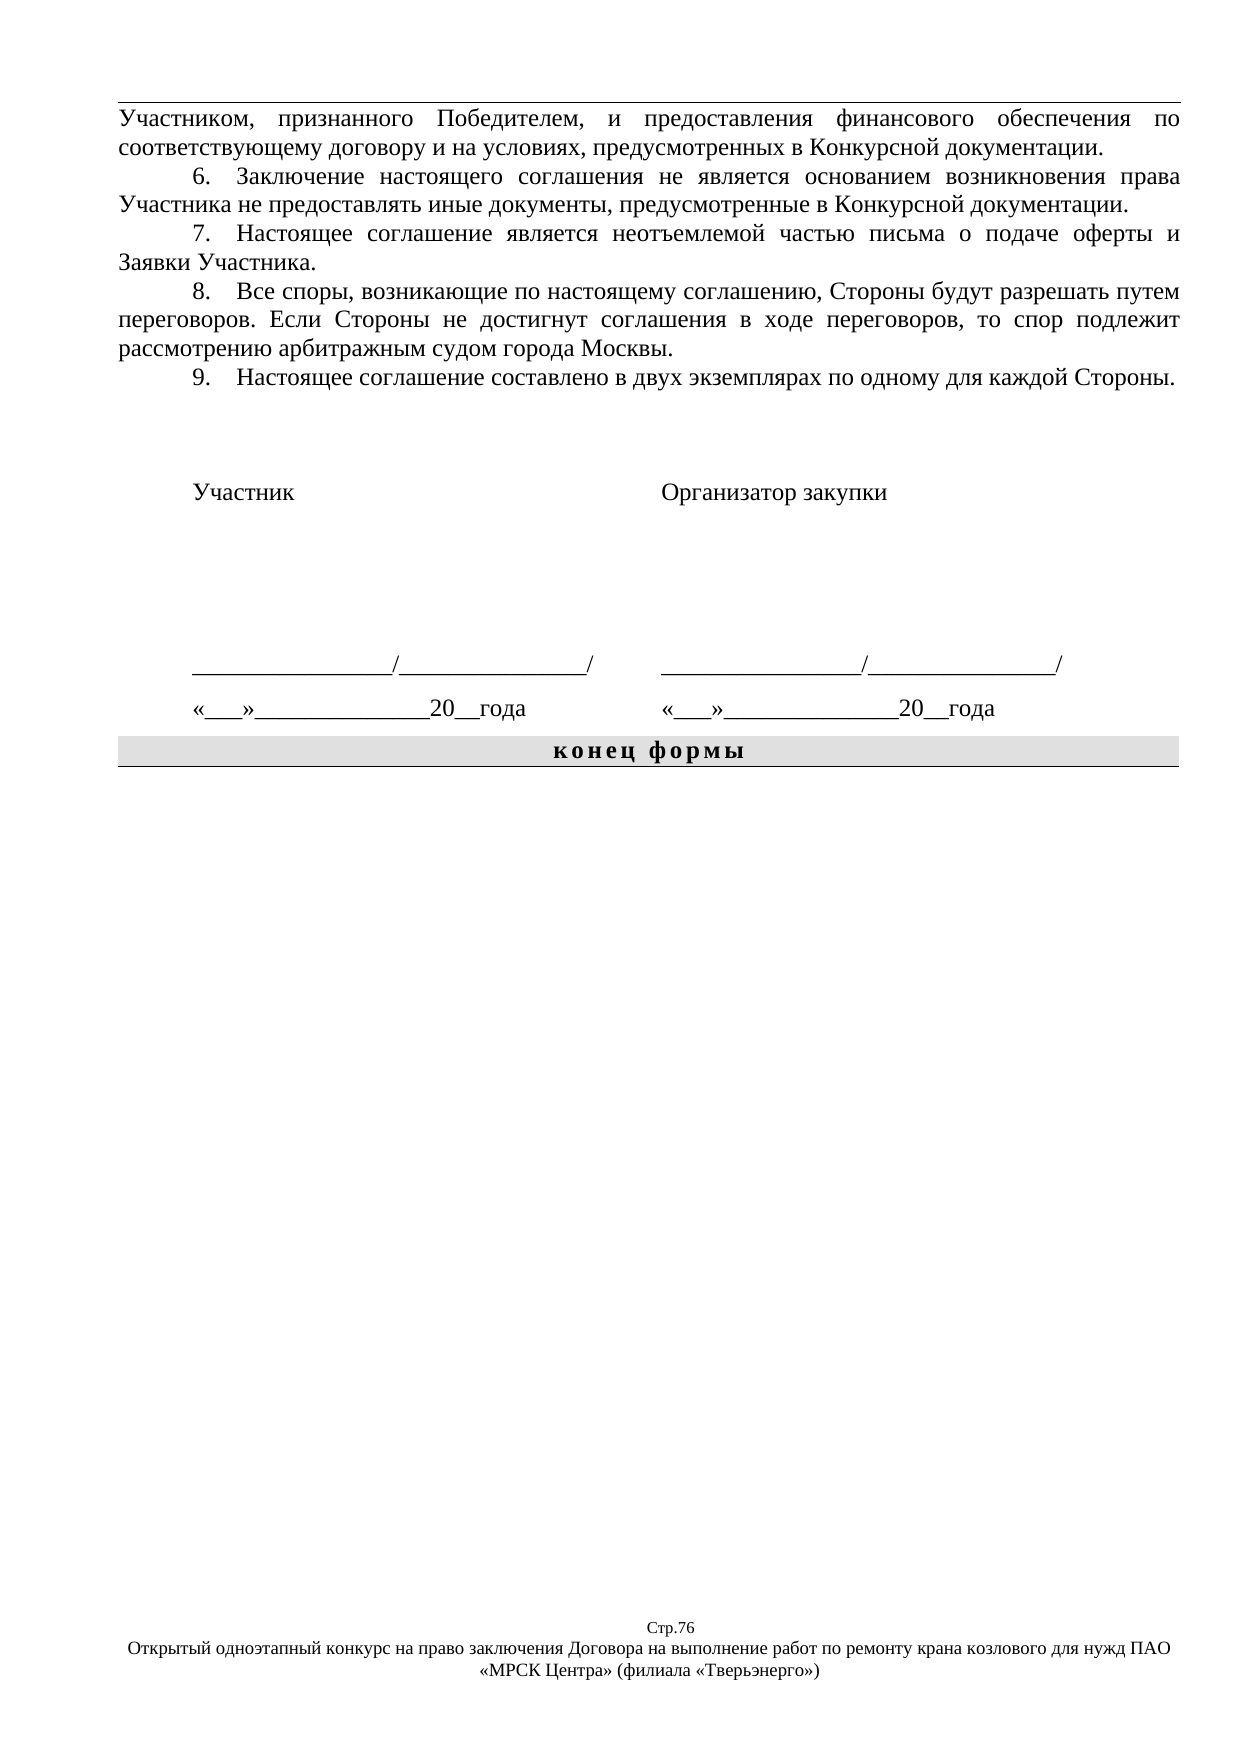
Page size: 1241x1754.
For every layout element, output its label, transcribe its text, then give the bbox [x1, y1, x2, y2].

text конец формы [118, 736, 1179, 766]
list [118, 103, 1181, 161]
table_cell ________________/_______________/ «___»______________20__года [181, 520, 650, 736]
list Настоящее соглашение составлено в двух экземплярах по одному для каждой Стороны. [118, 362, 1181, 391]
table_cell ________________/_______________/ «___»______________20__года [650, 520, 1122, 736]
list Все споры, возникающие по настоящему соглашению, Стороны будут разрешать путем переговоров. Если Стороны не достигнут соглашения в ходе переговоров, то спор подлежит рассмотрению арбитражным судом города Москвы. [118, 276, 1181, 362]
list Заключение настоящего соглашения не является основанием возникновения права Участника не предоставлять иные документы, предусмотренные в Конкурсной документации. [118, 161, 1181, 218]
list Настоящее соглашение является неотъемлемой частью письма о подаче оферты и Заявки Участника. [118, 218, 1181, 276]
table_header Организатор закупки [650, 477, 1122, 520]
table_header Участник [181, 477, 650, 520]
